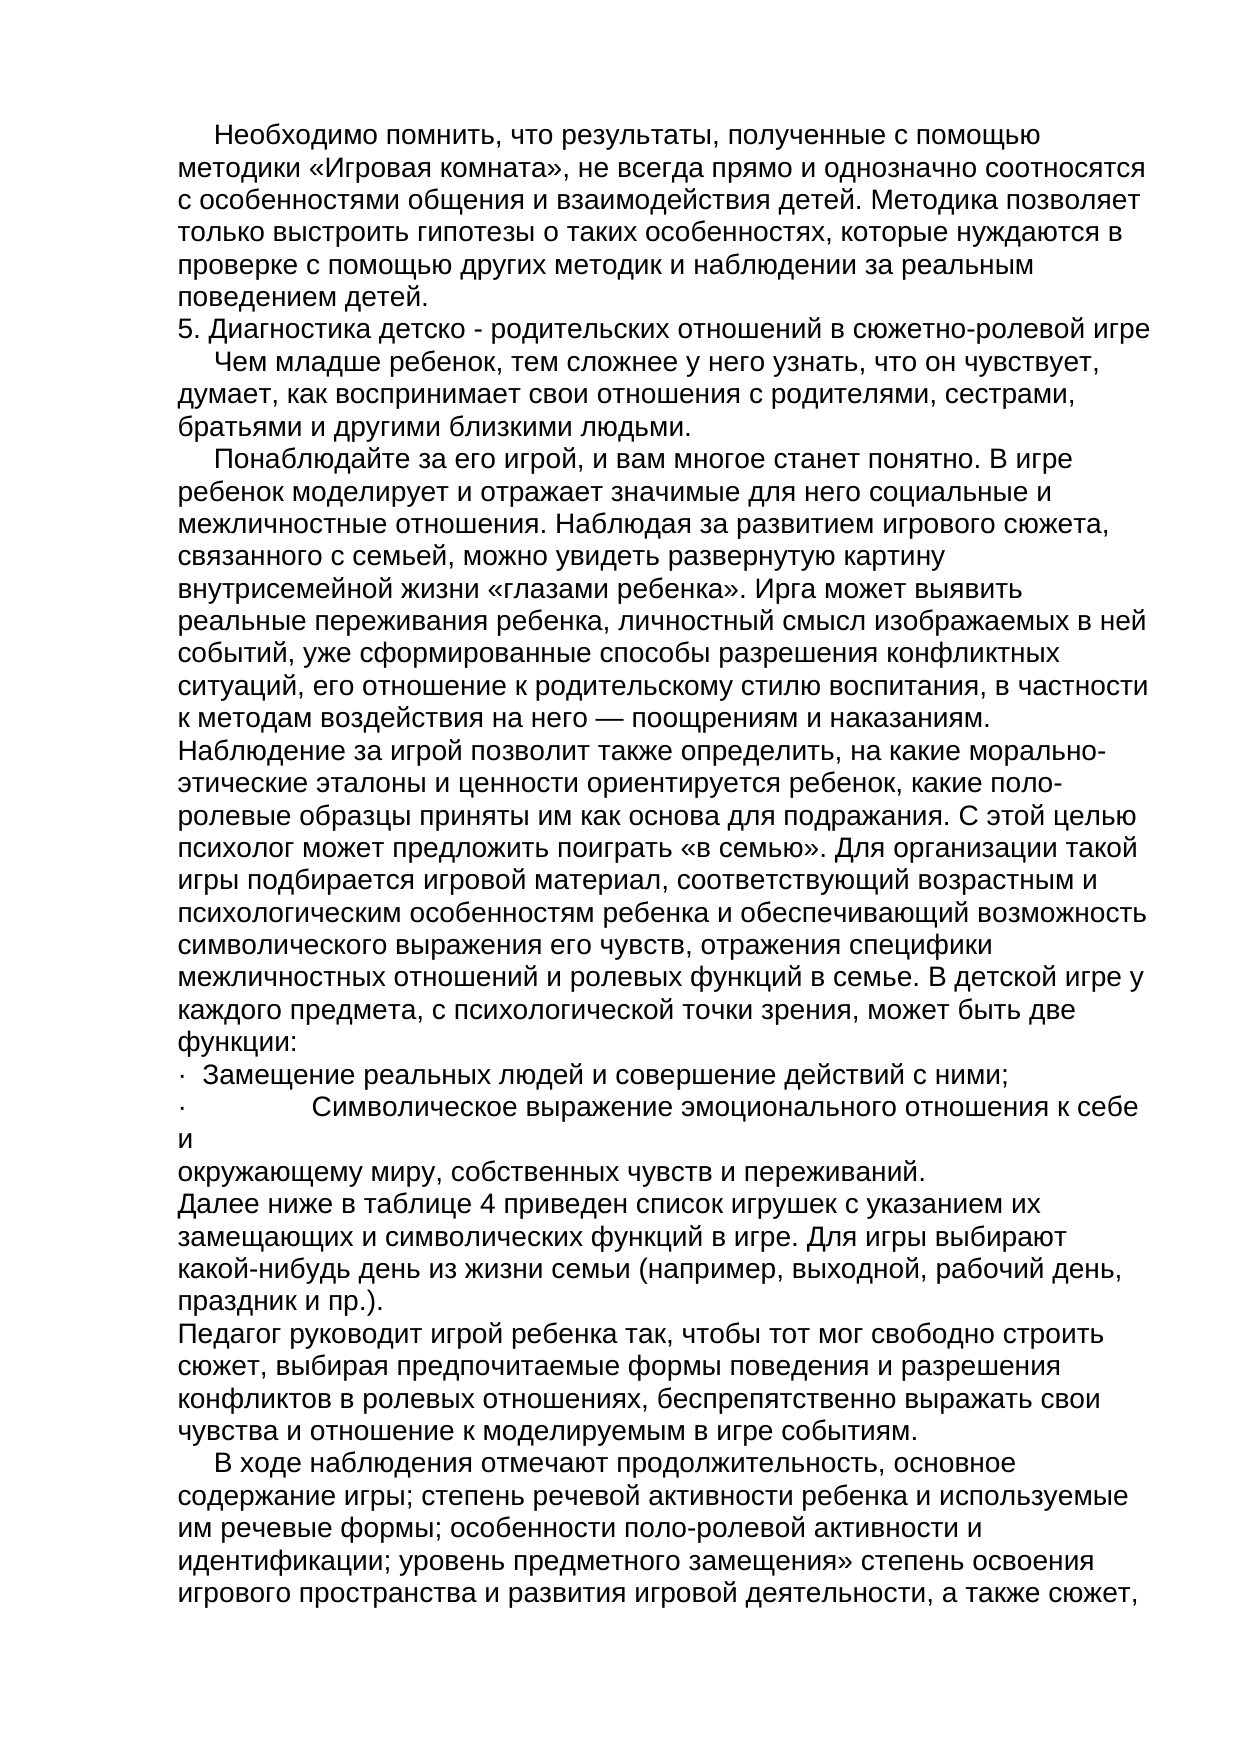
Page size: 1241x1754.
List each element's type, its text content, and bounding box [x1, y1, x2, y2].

text · Замещение реальных людей и совершение действий с ними; [177, 1058, 1152, 1090]
text Педагог руководит игрой ребенка так, чтобы тот мог свободно строить сюжет, выбирая предпочитаемые формы поведения и разрешения конфликтов в ролевых отношениях, беспрепятственно выражать свои чувства и отношение к моделируемым в игре событиям. [177, 1317, 1152, 1446]
text · Символическое выражение эмоционального отношения к себе и окружающему миру, собственных чувств и переживаний. [177, 1090, 1152, 1187]
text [177, 1446, 1152, 1608]
text Необходимо помнить, что результаты, полученные с помощью методики «Игровая комната», не всегда прямо и однозначно соотносятся с особенностями общения и взаимодействия детей. Методика позволяет только выстроить гипотезы о таких особенностях, которые нуждаются в проверке с помощью других методик и наблюдении за реальным поведением детей. [177, 118, 1152, 312]
text 5. Диагностика детско - родительских отношений в сюжетно-ролевой игре [177, 312, 1152, 345]
text Чем младше ребенок, тем сложнее у него узнать, что он чувствует, думает, как воспринимает свои отношения с родителями, сестрами, братьями и другими близкими людьми. [177, 345, 1152, 442]
text Понаблюдайте за его игрой, и вам многое станет понятно. В игре ребенок моделирует и отражает значимые для него социальные и межличностные отношения. Наблюдая за развитием игрового сюжета, связанного с семьей, можно увидеть развернутую картину внутрисемейной жизни «глазами ребенка». Ирга может выявить реальные переживания ребенка, личностный смысл изображаемых в ней событий, уже сформированные способы разрешения конфликтных ситуаций, его отношение к родительскому стилю воспитания, в частности к методам воздействия на него — поощрениям и наказаниям. Наблюдение за игрой позволит также определить, на какие морально-этические эталоны и ценности ориентируется ребенок, какие поло-ролевые образцы приняты им как основа для подражания. С этой целью психолог может предложить поиграть «в семью». Для организации такой игры подбирается игровой материал, соответствующий возрастным и психологическим особенностям ребенка и обеспечивающий возможность символического выражения его чувств, отражения специфики межличностных отношений и ролевых функций в семье. В детской игре у каждого предмета, с психологической точки зрения, может быть две функции: [177, 442, 1152, 1058]
text Далее ниже в таблице 4 приведен список игрушек с указанием их замещающих и символических функций в игре. Для игры выбирают какой-нибудь день из жизни семьи (например, выходной, рабочий день, праздник и пр.). [177, 1187, 1152, 1317]
